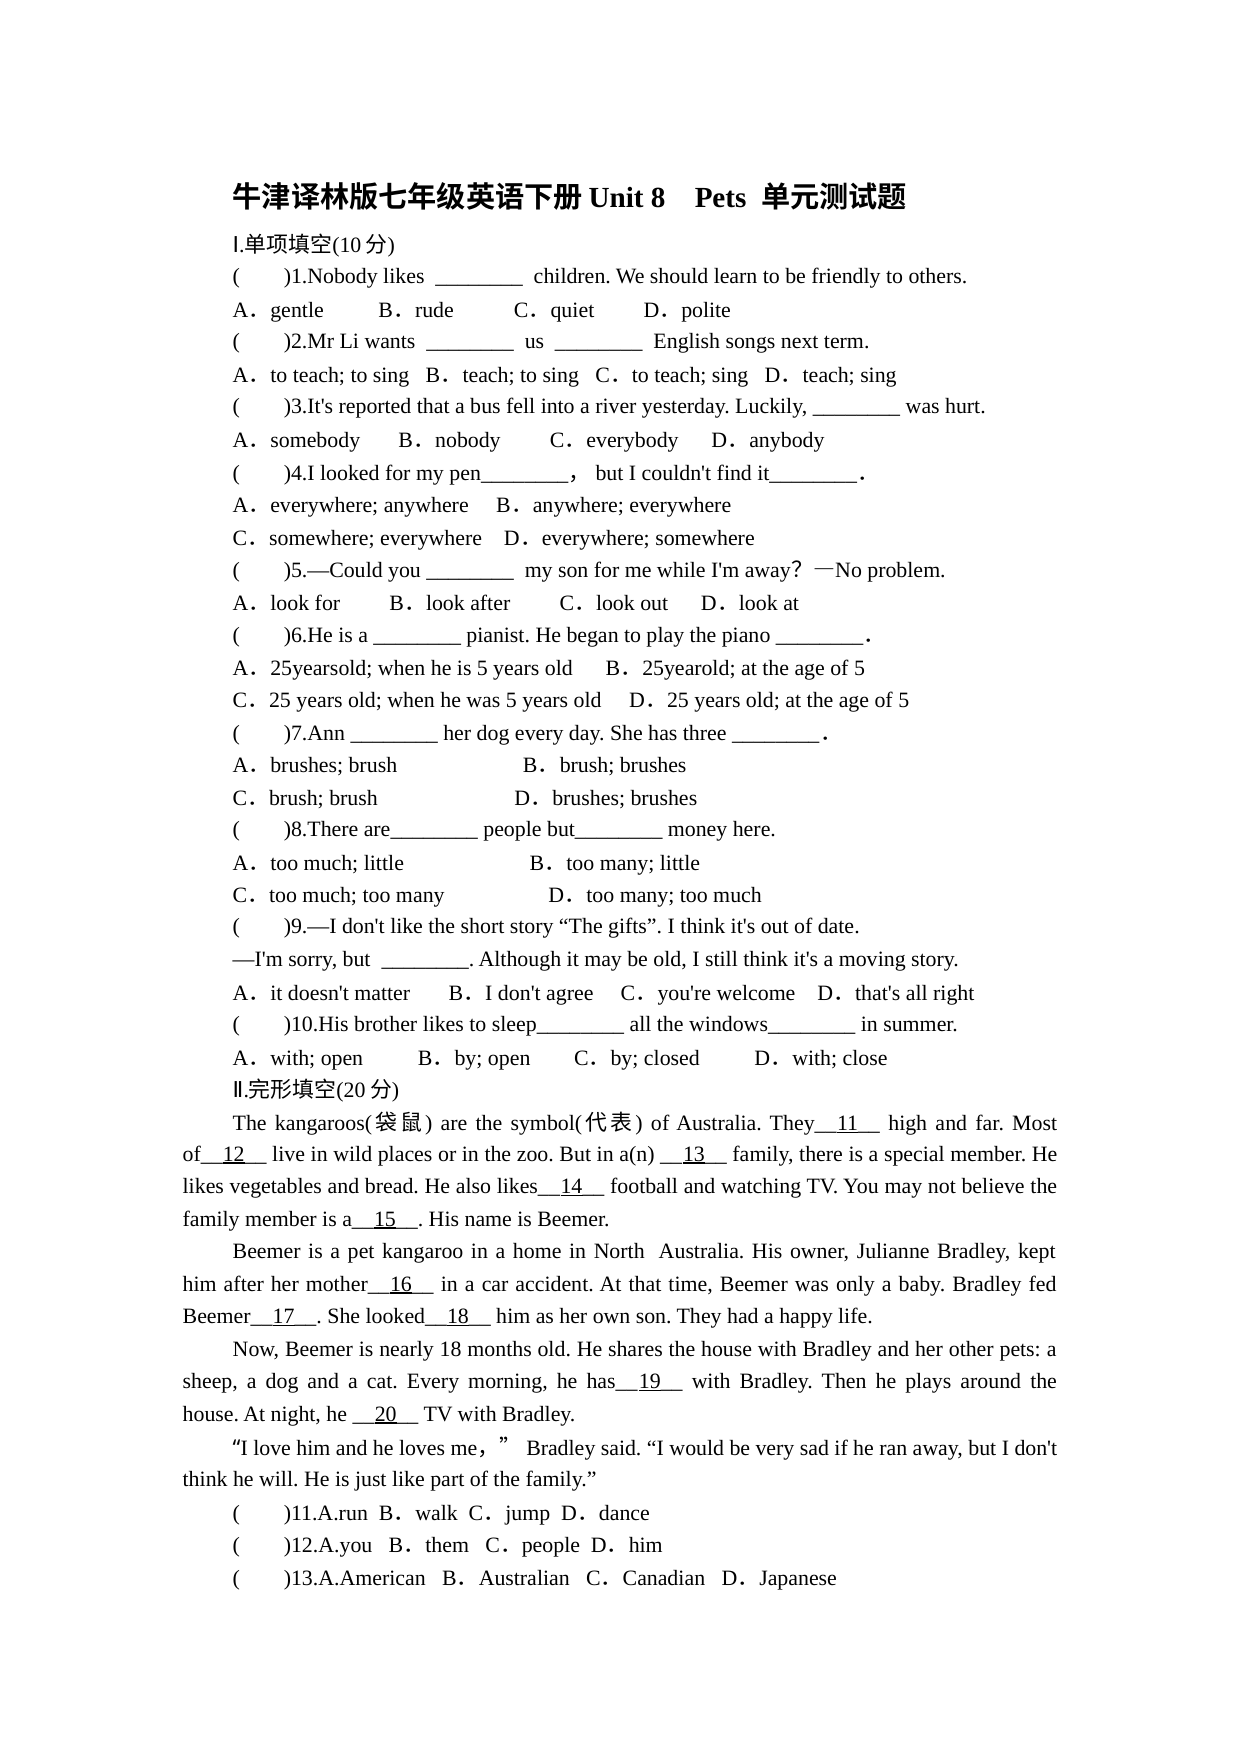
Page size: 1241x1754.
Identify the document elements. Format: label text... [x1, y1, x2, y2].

text ( )11.A.run B．walk C．jump D．dance [182, 1494, 1058, 1527]
text A．gentle B．rude C．quiet D．polite [182, 292, 1058, 324]
text A．with; open B．by; open C．by; closed D．with; close [182, 1039, 1058, 1072]
text 牛津译林版七年级英语下册Unit 8 Pets 单元测试题 [182, 162, 1058, 227]
text A．brushes; brush B．brush; brushes [182, 747, 1058, 779]
text Ⅱ.完形填空(20分) [182, 1072, 1058, 1104]
text A．look for B．look after C．look out D．look at [182, 584, 1058, 617]
text Now, Beemer is nearly 18 months old. He shares the house with Bradley and her other pets: a sheep, a dog and a cat. Every morning, he has__19__ with Bradley. Then he plays around the house. At night, he __20__ TV with Bradley. [182, 1332, 1058, 1429]
text ( )4.I looked for my pen________， but I couldn't find it________． [182, 454, 1058, 487]
text A．everywhere; anywhere B．anywhere; everywhere [182, 487, 1058, 519]
text ( )10.His brother likes to sleep________ all the windows________ in summer. [182, 1007, 1058, 1039]
text A．25­years­old; when he is 5 years old B．25­year­old; at the age of 5 [182, 649, 1058, 682]
text A．to teach; to sing B．teach; to sing C．to teach; sing D．teach; sing [182, 357, 1058, 389]
text Ⅰ.单项填空(10分) [182, 227, 1058, 259]
text C．25 years old; when he was 5 years old D．25 years old; at the age of 5 [182, 682, 1058, 714]
text The kangaroos(袋鼠) are the symbol(代表) of Australia. They__11__ high and far. Most of__12__ live in wild places or in the zoo. But in a(n) __13__ family, there is a special member. He likes vegetables and bread. He also likes__14__ football and watching TV. You may not believe the family member is a__15__. His name is Beemer. [182, 1104, 1058, 1234]
text C．too much; too many D．too many; too much [182, 877, 1058, 909]
text C．brush; brush D．brushes; brushes [182, 779, 1058, 812]
text A．somebody B．nobody C．everybody D．anybody [182, 422, 1058, 454]
text ( )9.—I don't like the short story “The gifts”. I think it's out of date. [182, 909, 1058, 942]
text ( )13.A.American B．Australian C．Canadian D．Japanese [182, 1559, 1058, 1592]
text A．it doesn't matter B．I don't agree C．you're welcome D．that's all right [182, 974, 1058, 1007]
text ( )1.Nobody likes ________ children. We should learn to be friendly to others. [182, 259, 1058, 292]
text C．somewhere; everywhere D．everywhere; somewhere [182, 519, 1058, 552]
text “I love him and he loves me，” Bradley said. “I would be very sad if he ran away, but I don't think he will. He is just like part of the family.” [182, 1429, 1058, 1494]
text ( )7.Ann ________ her dog every day. She has three ________． [182, 714, 1058, 747]
text A．too much; little B．too many; little [182, 844, 1058, 877]
text —I'm sorry, but ________. Although it may be old, I still think it's a moving story. [182, 942, 1058, 974]
text ( )8.There are________ people but________ money here. [182, 812, 1058, 844]
text Beemer is a pet kangaroo in a home in . His owner, Julianne Bradley, kept him after her mother__16__ in a car accident. At that time, Beemer was only a baby. Bradley fed Beemer__17__. She looked__18__ him as her own son. They had a happy life. [182, 1234, 1058, 1332]
text ( )3.It's reported that a bus fell into a river yesterday. Luckily, ________ was hurt. [182, 389, 1058, 422]
text ( )12.A.you B．them C．people D．him [182, 1527, 1058, 1559]
text ( )6.He is a ________ pianist. He began to play the piano ________． [182, 617, 1058, 649]
text ( )2.Mr Li wants ________ us ________ English songs next term. [182, 324, 1058, 357]
text ( )5.—Could you ________ my son for me while I'm away？—No problem. [182, 552, 1058, 584]
